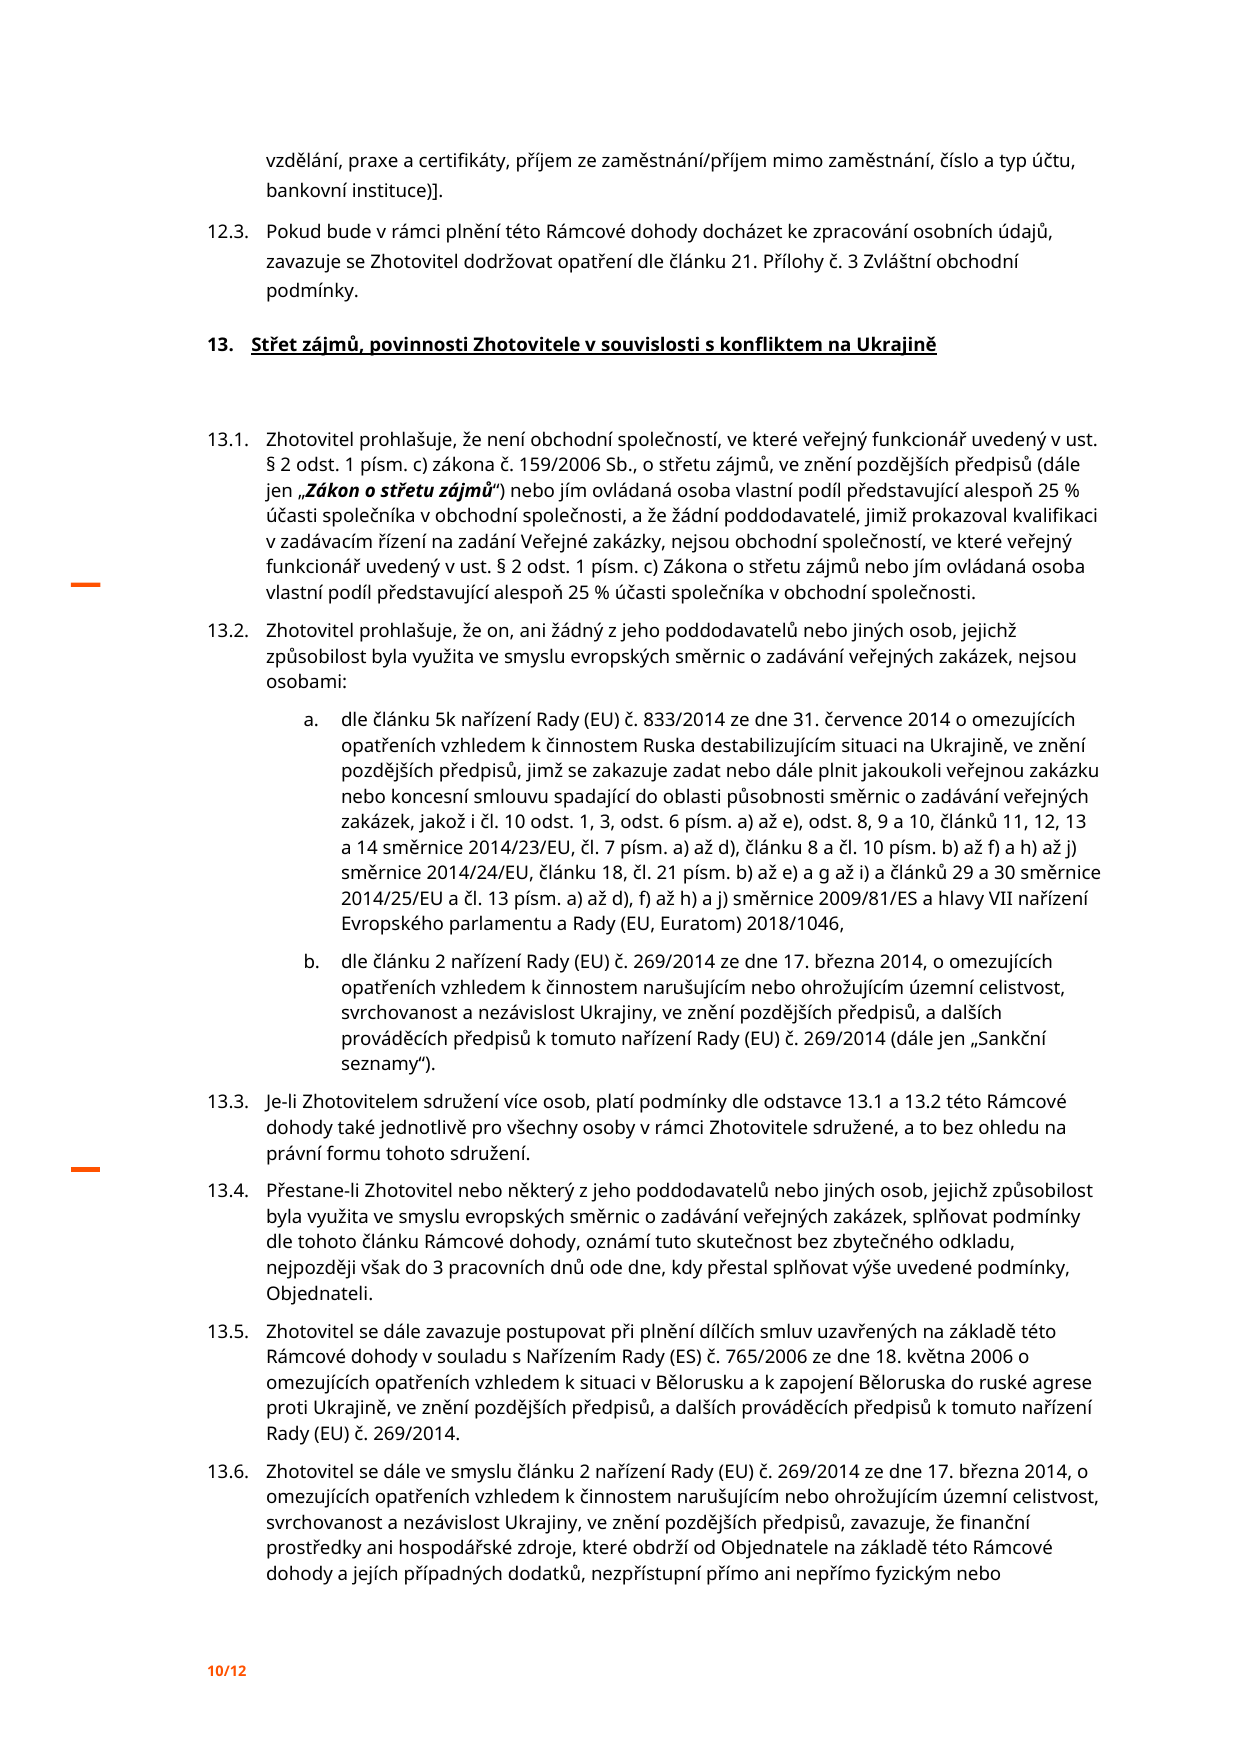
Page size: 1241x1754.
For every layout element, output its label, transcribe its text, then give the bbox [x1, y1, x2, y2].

list Pokud bude v rámci plnění této Rámcové dohody docházet ke zpracování osobních údajů, zavazuje se Zhotovitel dodržovat opatření dle článku 21. Přílohy č. 3 Zvláštní obchodní podmínky. [207, 219, 1107, 303]
list Zhotovitel prohlašuje, že on, ani žádný z jeho poddodavatelů nebo jiných osob, jejichž způsobilost byla využita ve smyslu evropských směrnic o zadávání veřejných zakázek, nejsou osobami: [207, 617, 1107, 694]
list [207, 148, 1107, 202]
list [207, 1458, 1107, 1586]
list Přestane-li Zhotovitel nebo některý z jeho poddodavatelů nebo jiných osob, jejichž způsobilost byla využita ve smyslu evropských směrnic o zadávání veřejných zakázek, splňovat podmínky dle tohoto článku Rámcové dohody, oznámí tuto skutečnost bez zbytečného odkladu, nejpozději však do 3 pracovních dnů ode dne, kdy přestal splňovat výše uvedené podmínky, Objednateli. [207, 1178, 1107, 1305]
list dle článku 5k nařízení Rady (EU) č. 833/2014 ze dne 31. července 2014 o omezujících opatřeních vzhledem k činnostem Ruska destabilizujícím situaci na Ukrajině, ve znění pozdějších předpisů, jimž se zakazuje zadat nebo dále plnit jakoukoli veřejnou zakázku nebo koncesní smlouvu spadající do oblasti působnosti směrnic o zadávání veřejných zakázek, jakož i čl. 10 odst. 1, 3, odst. 6 písm. a) až e), odst. 8, 9 a 10, článků 11, 12, 13 a 14 směrnice 2014/23/EU, čl. 7 písm. a) až d), článku 8 a čl. 10 písm. b) až f) a h) až j) směrnice 2014/24/EU, článku 18, čl. 21 písm. b) až e) a g až i) a článků 29 a 30 směrnice 2014/25/EU a čl. 13 písm. a) až d), f) až h) a j) směrnice 2009/81/ES a hlavy VII nařízení Evropského parlamentu a Rady (EU, Euratom) 2018/1046, [303, 706, 1107, 936]
list Zhotovitel prohlašuje, že není obchodní společností, ve které veřejný funkcionář uvedený v ust. § 2 odst. 1 písm. c) zákona č. 159/2006 Sb., o střetu zájmů, ve znění pozdějších předpisů (dále jen „Zákon o střetu zájmů“) nebo jím ovládaná osoba vlastní podíl představující alespoň 25 % účasti společníka v obchodní společnosti, a že žádní poddodavatelé, jimiž prokazoval kvalifikaci v zadávacím řízení na zadání Veřejné zakázky, nejsou obchodní společností, ve které veřejný funkcionář uvedený v ust. § 2 odst. 1 písm. c) Zákona o střetu zájmů nebo jím ovládaná osoba vlastní podíl představující alespoň 25 % účasti společníka v obchodní společnosti. [207, 426, 1107, 605]
list Zhotovitel se dále zavazuje postupovat při plnění dílčích smluv uzavřených na základě této Rámcové dohody v souladu s Nařízením Rady (ES) č. 765/2006 ze dne 18. května 2006 o omezujících opatřeních vzhledem k situaci v Bělorusku a k zapojení Běloruska do ruské agrese proti Ukrajině, ve znění pozdějších předpisů, a dalších prováděcích předpisů k tomuto nařízení Rady (EU) č. 269/2014. [207, 1318, 1107, 1446]
subtitle Střet zájmů, povinnosti Zhotovitele v souvislosti s konfliktem na Ukrajině [207, 331, 1107, 357]
list Je-li Zhotovitelem sdružení více osob, platí podmínky dle odstavce 13.1 a 13.2 této Rámcové dohody také jednotlivě pro všechny osoby v rámci Zhotovitele sdružené, a to bez ohledu na právní formu tohoto sdružení. [207, 1089, 1107, 1165]
list dle článku 2 nařízení Rady (EU) č. 269/2014 ze dne 17. března 2014, o omezujících opatřeních vzhledem k činnostem narušujícím nebo ohrožujícím územní celistvost, svrchovanost a nezávislost Ukrajiny, ve znění pozdějších předpisů, a dalších prováděcích předpisů k tomuto nařízení Rady (EU) č. 269/2014 (dále jen „Sankční seznamy“). [303, 949, 1107, 1076]
